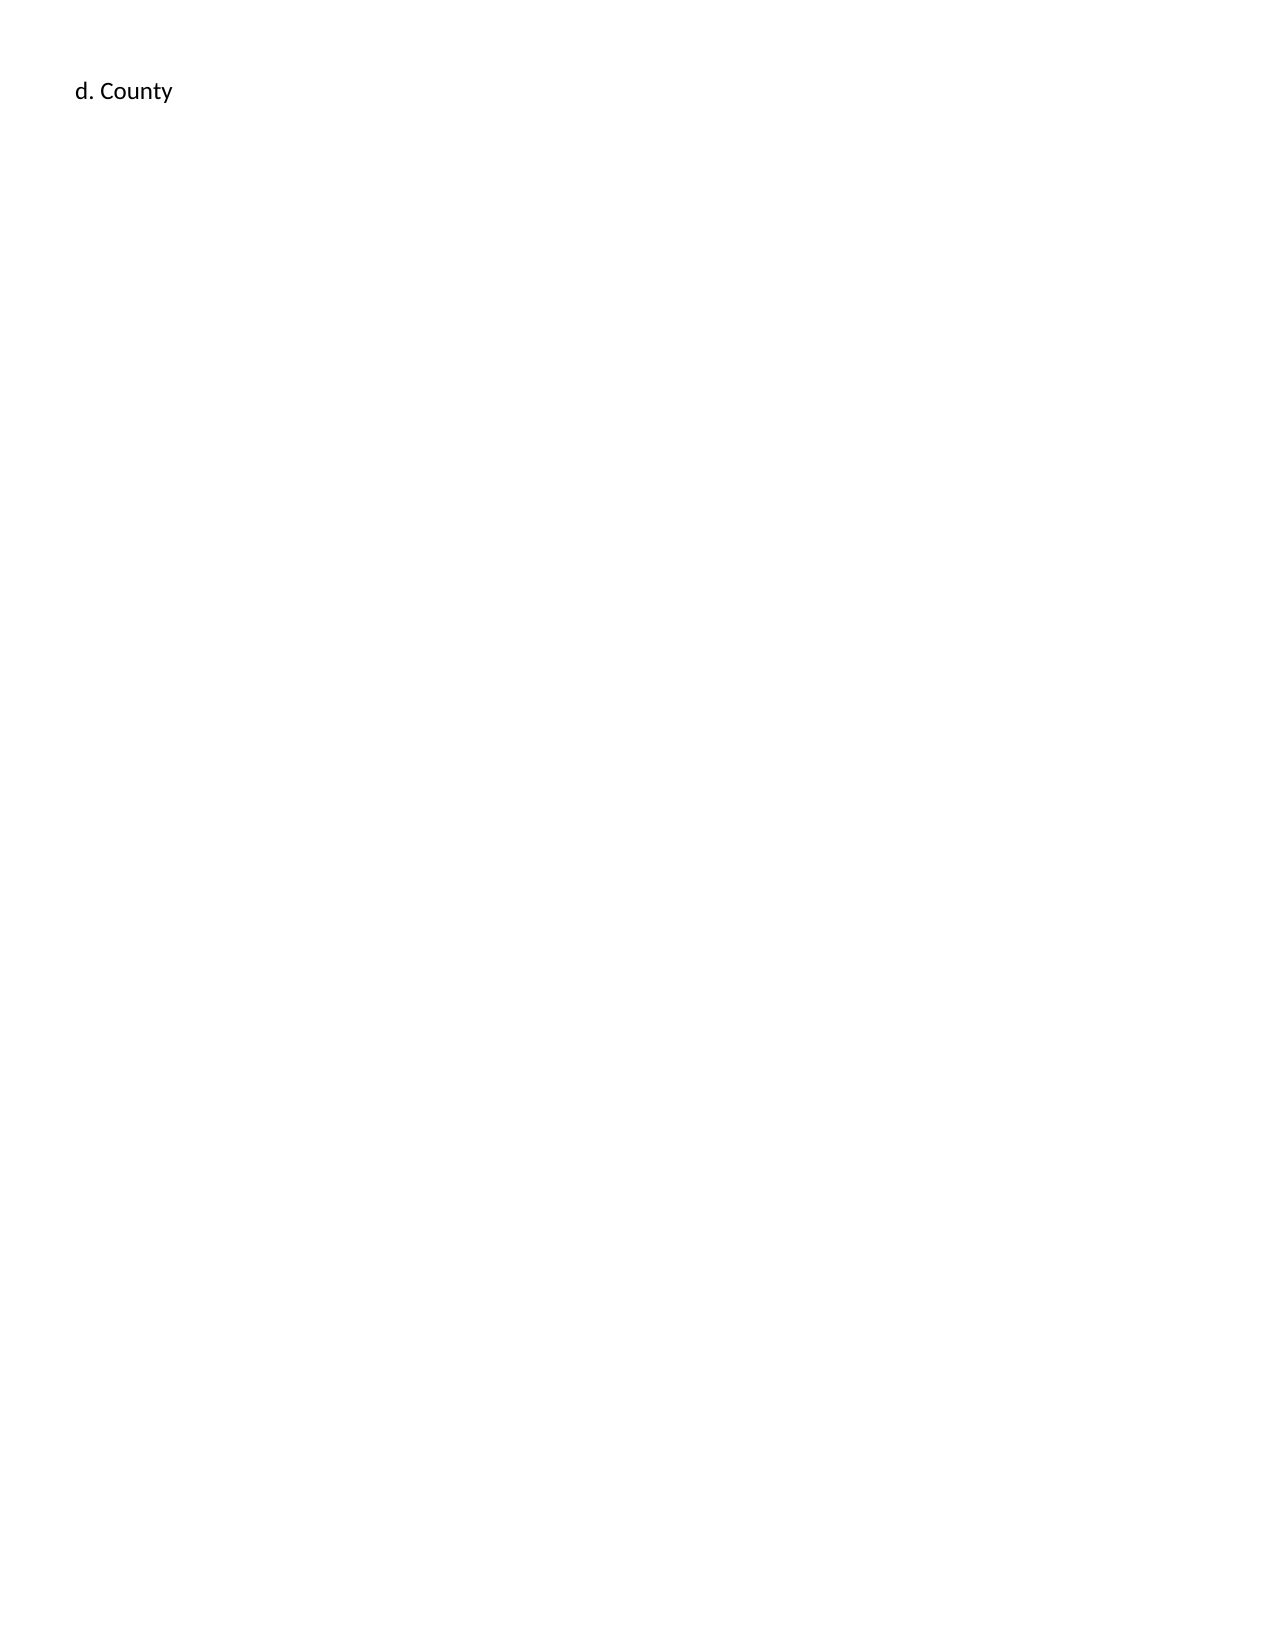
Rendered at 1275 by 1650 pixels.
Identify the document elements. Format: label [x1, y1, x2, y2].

text [75, 75, 1200, 168]
